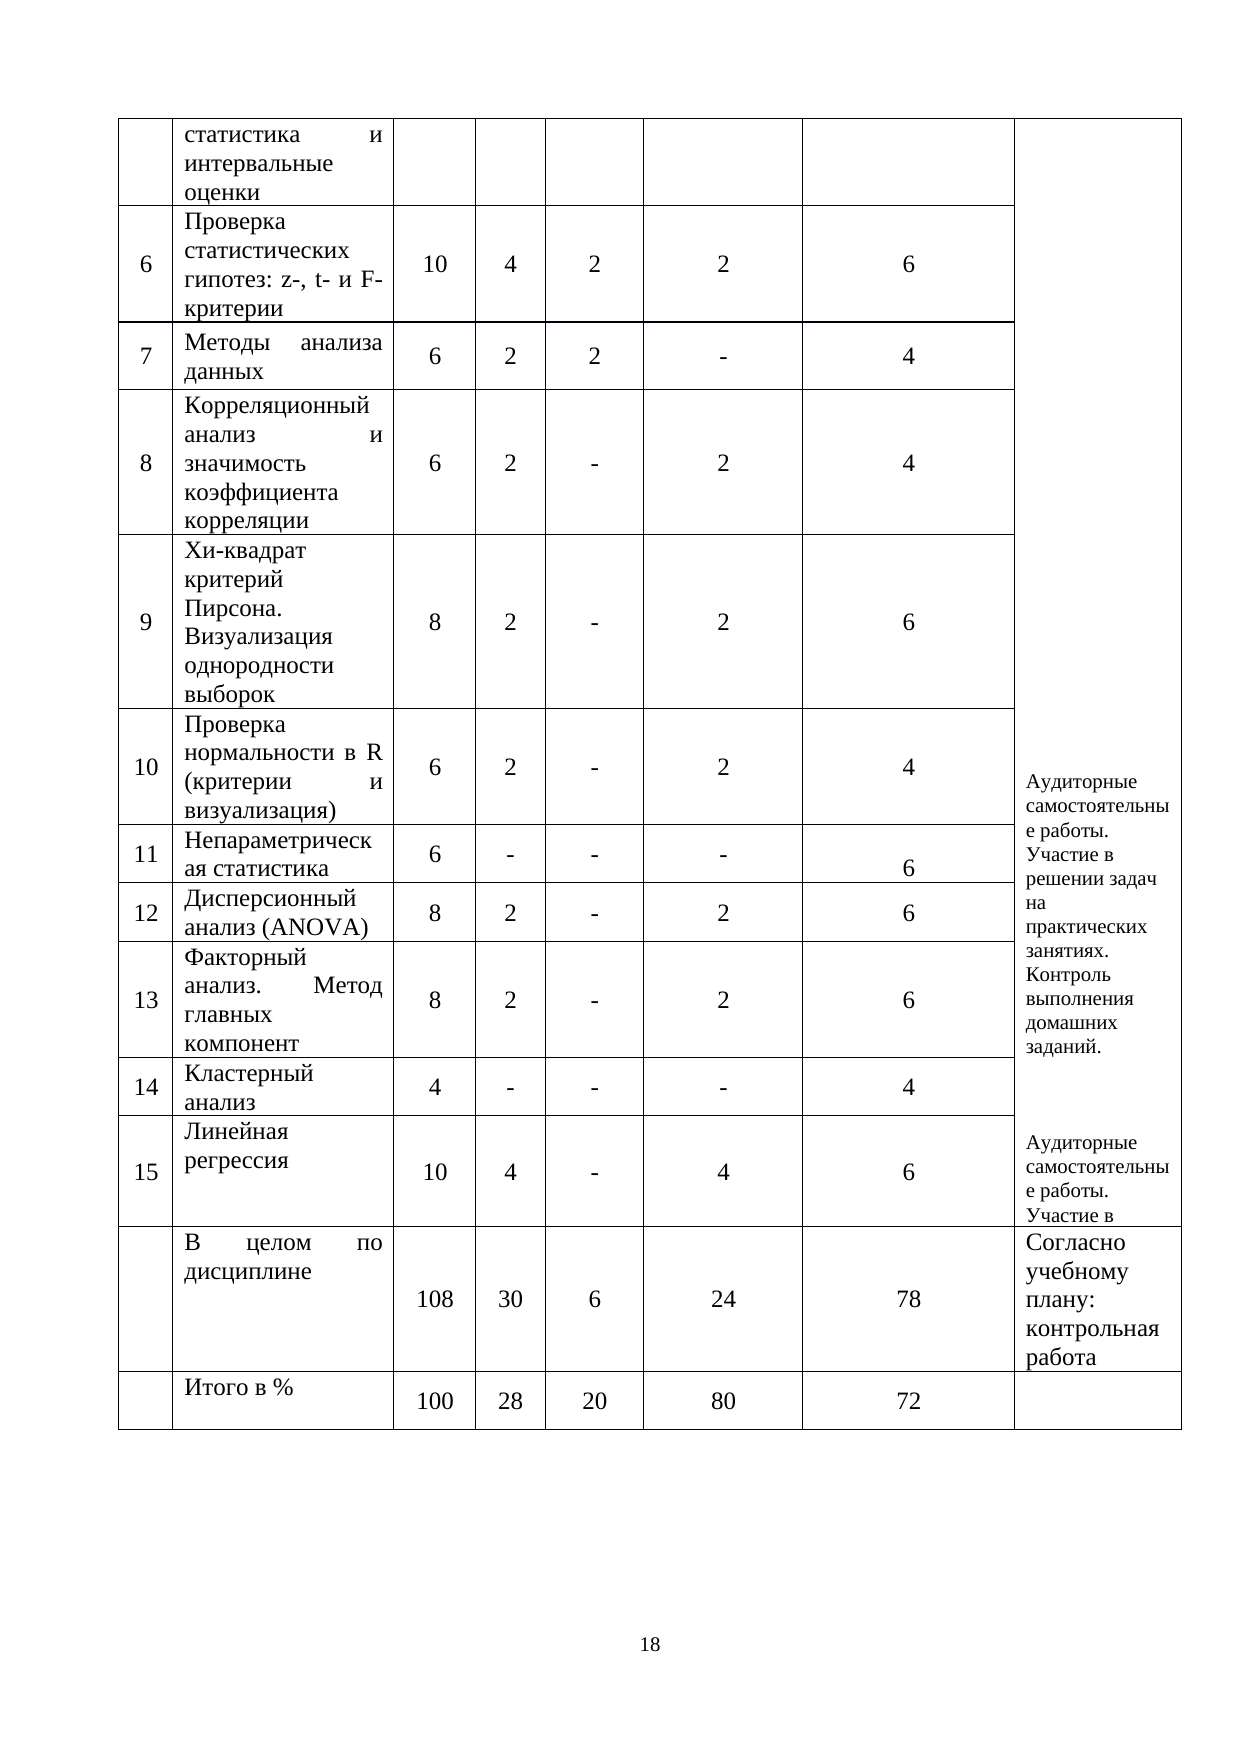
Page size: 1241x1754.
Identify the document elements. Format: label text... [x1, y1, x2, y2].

table_cell 100 [394, 1372, 475, 1429]
table_cell - [546, 942, 643, 1057]
table_cell [119, 1372, 172, 1429]
table_cell В целом по дисциплине [173, 1227, 393, 1371]
table_cell Линейная регрессия [173, 1116, 393, 1226]
table_cell 4 [803, 1058, 1014, 1115]
table_cell - [644, 1058, 802, 1115]
table_cell 2 [644, 709, 802, 824]
table_cell - [546, 825, 643, 882]
table_cell 6 [803, 942, 1014, 1057]
table_cell 2 [476, 535, 545, 708]
table_cell 6 [394, 825, 475, 882]
table_cell 6 [394, 119, 475, 205]
table_cell 2 [476, 942, 545, 1057]
table_cell - [476, 825, 545, 882]
table_cell 4 [476, 1116, 545, 1226]
table_cell 108 [394, 1227, 475, 1371]
table_cell 24 [644, 1227, 802, 1371]
table_cell Проверка нормальности в R (критерии и визуализация) [173, 709, 393, 824]
table_cell 14 [119, 1058, 172, 1115]
table_cell 6 [119, 206, 172, 321]
table_cell - [644, 825, 802, 882]
table_cell 2 [476, 390, 545, 534]
table_cell Непараметрическая статистика [173, 825, 393, 882]
table_cell Методы анализа данных [173, 323, 393, 389]
table_cell Хи-квадрат критерий Пирсона. Визуализация однородности выборок [173, 535, 393, 708]
table_cell 10 [394, 206, 475, 321]
table_cell 7 [119, 323, 172, 389]
table_cell 2 [476, 883, 545, 941]
table_cell 2 [644, 942, 802, 1057]
table_cell 12 [119, 883, 172, 941]
table_cell 6 [803, 206, 1014, 321]
table_cell Факторный анализ. Метод главных компонент [173, 942, 393, 1057]
table_cell 2 [546, 323, 643, 389]
table_cell 6 [803, 535, 1014, 708]
table_cell - [546, 1058, 643, 1115]
table_cell 6 [546, 1227, 643, 1371]
table_cell 4 [394, 1058, 475, 1115]
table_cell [173, 119, 393, 205]
table_cell 8 [119, 390, 172, 534]
table_cell 2 [644, 390, 802, 534]
table_cell 6 [803, 825, 1014, 882]
table_cell 10 [119, 709, 172, 824]
table_cell 20 [546, 1372, 643, 1429]
table_cell Согласно учебному плану: контрольная работа [1015, 1227, 1181, 1371]
table_cell 11 [119, 825, 172, 882]
table_cell - [546, 535, 643, 708]
table_cell 4 [644, 1116, 802, 1226]
table_cell [1015, 1372, 1181, 1429]
table_cell 6 [394, 323, 475, 389]
table_cell - [644, 323, 802, 389]
table_cell 2 [644, 119, 802, 205]
table_cell 6 [803, 883, 1014, 941]
table_cell 9 [119, 535, 172, 708]
table_cell 15 [119, 1116, 172, 1226]
table_cell 6 [394, 390, 475, 534]
table_cell 30 [476, 1227, 545, 1371]
table_cell 4 [803, 390, 1014, 534]
table_cell 8 [394, 942, 475, 1057]
table_cell 8 [394, 883, 475, 941]
table_cell - [546, 119, 643, 205]
table_cell 13 [119, 942, 172, 1057]
table_cell Дисперсионный анализ (ANOVA) [173, 883, 393, 941]
table_cell 2 [476, 119, 545, 205]
table_cell 6 [394, 709, 475, 824]
table_cell 8 [394, 535, 475, 708]
table_cell 10 [394, 1116, 475, 1226]
table_cell 4 [803, 323, 1014, 389]
table_cell 2 [644, 883, 802, 941]
table_cell Проверка статистических гипотез: z-, t- и F-критерии [173, 206, 393, 321]
table_cell 2 [476, 323, 545, 389]
table_cell - [546, 709, 643, 824]
table_cell 6 [803, 1116, 1014, 1226]
table_cell 80 [644, 1372, 802, 1429]
table_cell - [546, 883, 643, 941]
table_cell 72 [803, 1372, 1014, 1429]
table_cell 4 [476, 206, 545, 321]
table_cell Кластерный анализ [173, 1058, 393, 1115]
table_cell 2 [644, 535, 802, 708]
table_cell 4 [803, 709, 1014, 824]
table_cell - [546, 1116, 643, 1226]
table_cell 4 [803, 119, 1014, 205]
table_cell Итого в % [173, 1372, 393, 1429]
table_cell - [546, 390, 643, 534]
table_cell 78 [803, 1227, 1014, 1371]
table_cell 5 [119, 119, 172, 205]
table_cell [119, 1227, 172, 1371]
table_cell 2 [644, 206, 802, 321]
table_cell 2 [546, 206, 643, 321]
table_cell 2 [476, 709, 545, 824]
table_cell Корреляционный анализ и значимость коэффициента корреляции [173, 390, 393, 534]
table_cell - [476, 1058, 545, 1115]
table_cell 28 [476, 1372, 545, 1429]
